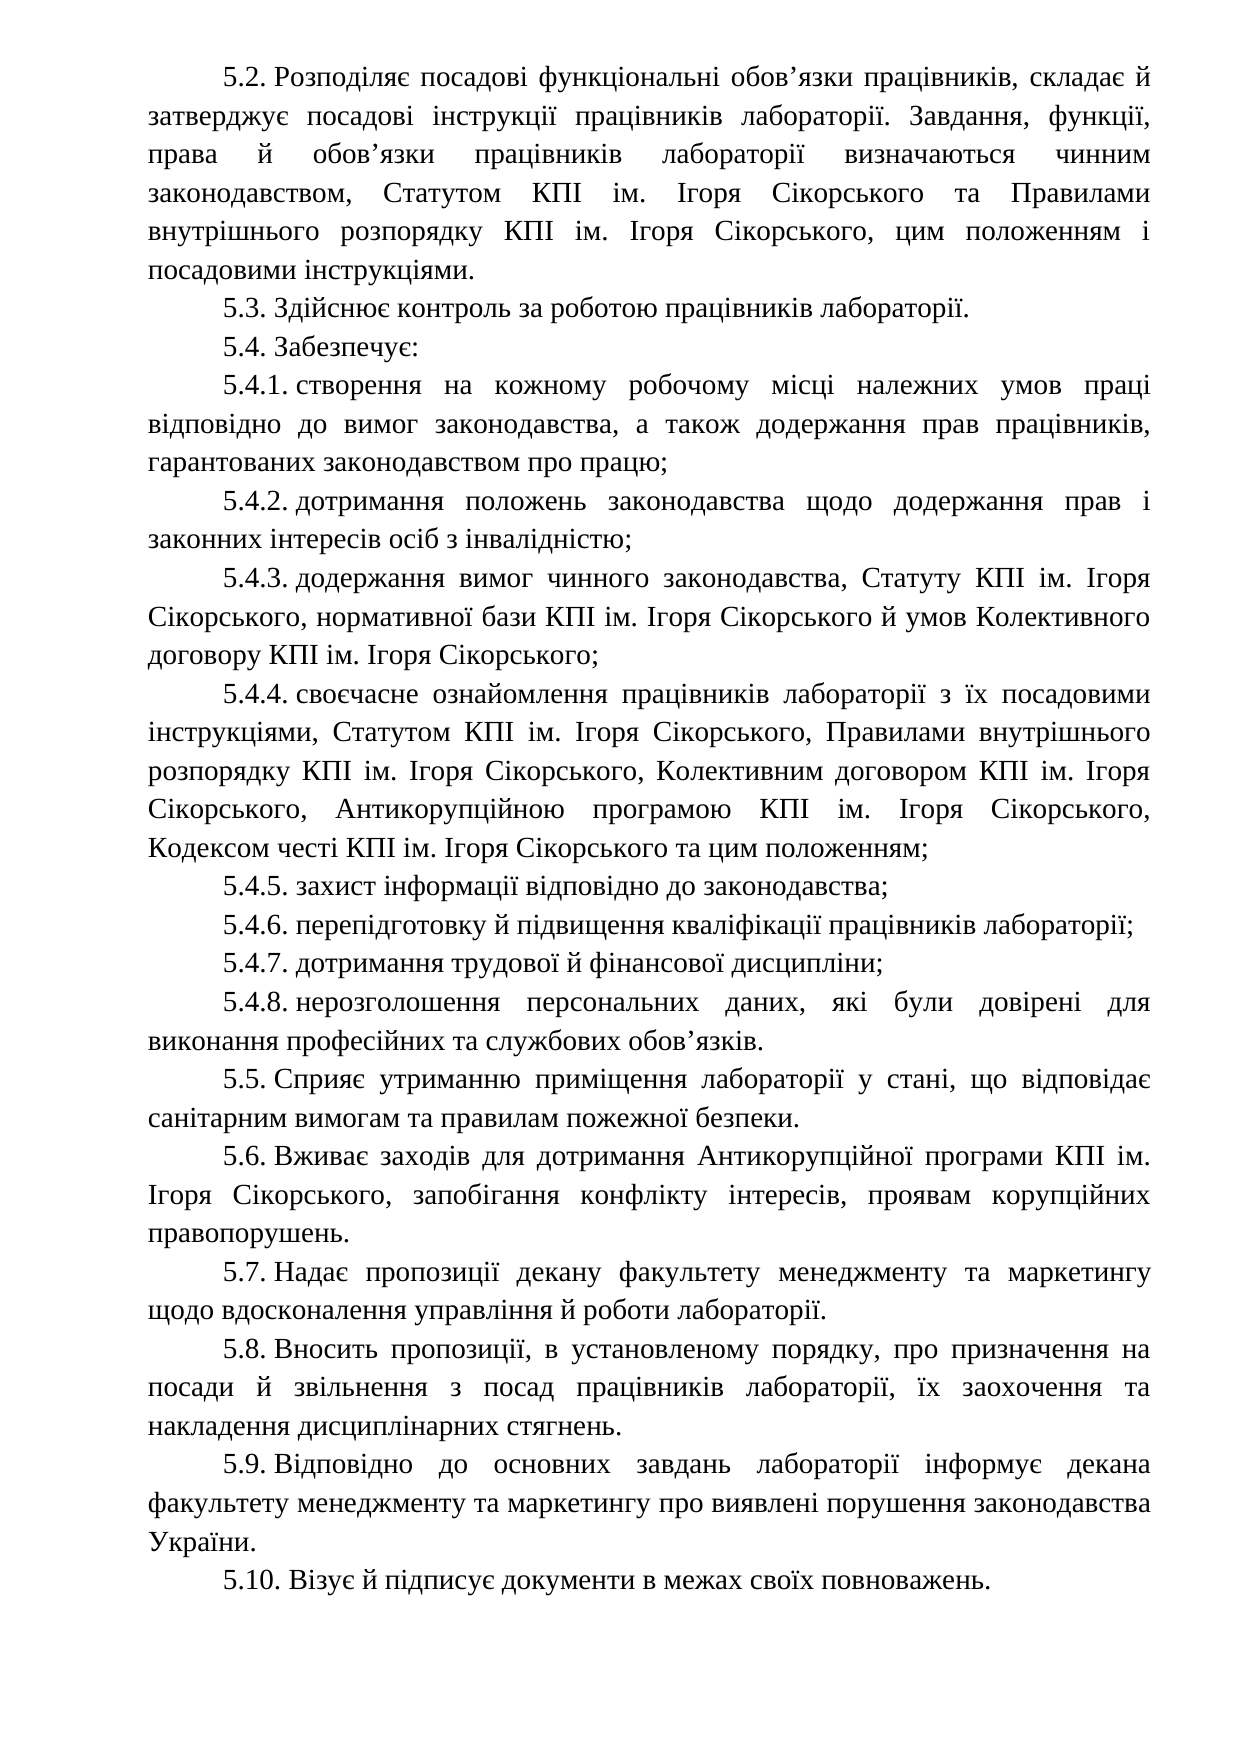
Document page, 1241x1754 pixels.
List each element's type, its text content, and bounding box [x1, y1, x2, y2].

text 5.3. Здійснює контроль за роботою працівників лабораторії. [148, 290, 1152, 324]
text 5.2. Розподіляє посадові функціональні обов’язки працівників, складає й затверджує посадові інструкції працівників лабораторії. Завдання, функції, права й обов’язки працівників лабораторії визначаються чинним законодавством, Статутом КПІ ім. Ігоря Сікорського та Правилами внутрішнього розпорядку КПІ ім. Ігоря Сікорського, цим положенням і посадовими інструкціями. [148, 59, 1152, 285]
text 5.8. Вносить пропозиції, в установленому порядку, про призначення на посади й звільнення з посад працівників лабораторії, їх заохочення та накладення дисциплінарних стягнень. [148, 1331, 1152, 1442]
text 5.5. Сприяє утриманню приміщення лабораторії у стані, що відповідає санітарним вимогам та правилам пожежної безпеки. [148, 1061, 1152, 1133]
text 5.7. Надає пропозиції декану факультету менеджменту та маркетингу щодо вдосконалення управління й роботи лабораторії. [148, 1254, 1152, 1326]
text 5.4.5. захист інформації відповідно до законодавства; [148, 868, 1152, 902]
text 5.4.6. перепідготовку й підвищення кваліфікації працівників лабораторії; [148, 907, 1152, 941]
text 5.9. Відповідно до основних завдань лабораторії інформує декана факультету менеджменту та маркетингу про виявлені порушення законодавства України. [148, 1447, 1152, 1557]
text 5.4.2. дотримання положень законодавства щодо додержання прав і законних інтересів осіб з інвалідністю; [148, 483, 1152, 555]
text 5.4. Забезпечує: [148, 329, 1152, 362]
text 5.4.7. дотримання трудової й фінансової дисципліни; [148, 946, 1152, 979]
text 5.4.4. своєчасне ознайомлення працівників лабораторії з їх посадовими інструкціями, Статутом КПІ ім. Ігоря Сікорського, Правилами внутрішнього розпорядку КПІ ім. Ігоря Сікорського, Колективним договором КПІ ім. Ігоря Сікорського, Антикорупційною програмою КПІ ім. Ігоря Сікорського, Кодексом честі КПІ ім. Ігоря Сікорського та цим положенням; [148, 676, 1152, 863]
text 5.6. Вживає заходів для дотримання Антикорупційної програми КПІ ім. Ігоря Сікорського, запобігання конфлікту інтересів, проявам корупційних правопорушень. [148, 1138, 1152, 1249]
text 5.10. Візує й підписує документи в межах своїх повноважень. [148, 1562, 1152, 1596]
text 5.4.8. нерозголошення персональних даних, які були довірені для виконання професійних та службових обов’язків. [148, 984, 1152, 1056]
text 5.4.1. створення на кожному робочому місці належних умов праці відповідно до вимог законодавства, а також додержання прав працівників, гарантованих законодавством про працю; [148, 367, 1152, 478]
text 5.4.3. додержання вимог чинного законодавства, Статуту КПІ ім. Ігоря Сікорського, нормативної бази КПІ ім. Ігоря Сікорського й умов Колективного договору КПІ ім. Ігоря Сікорського; [148, 560, 1152, 671]
